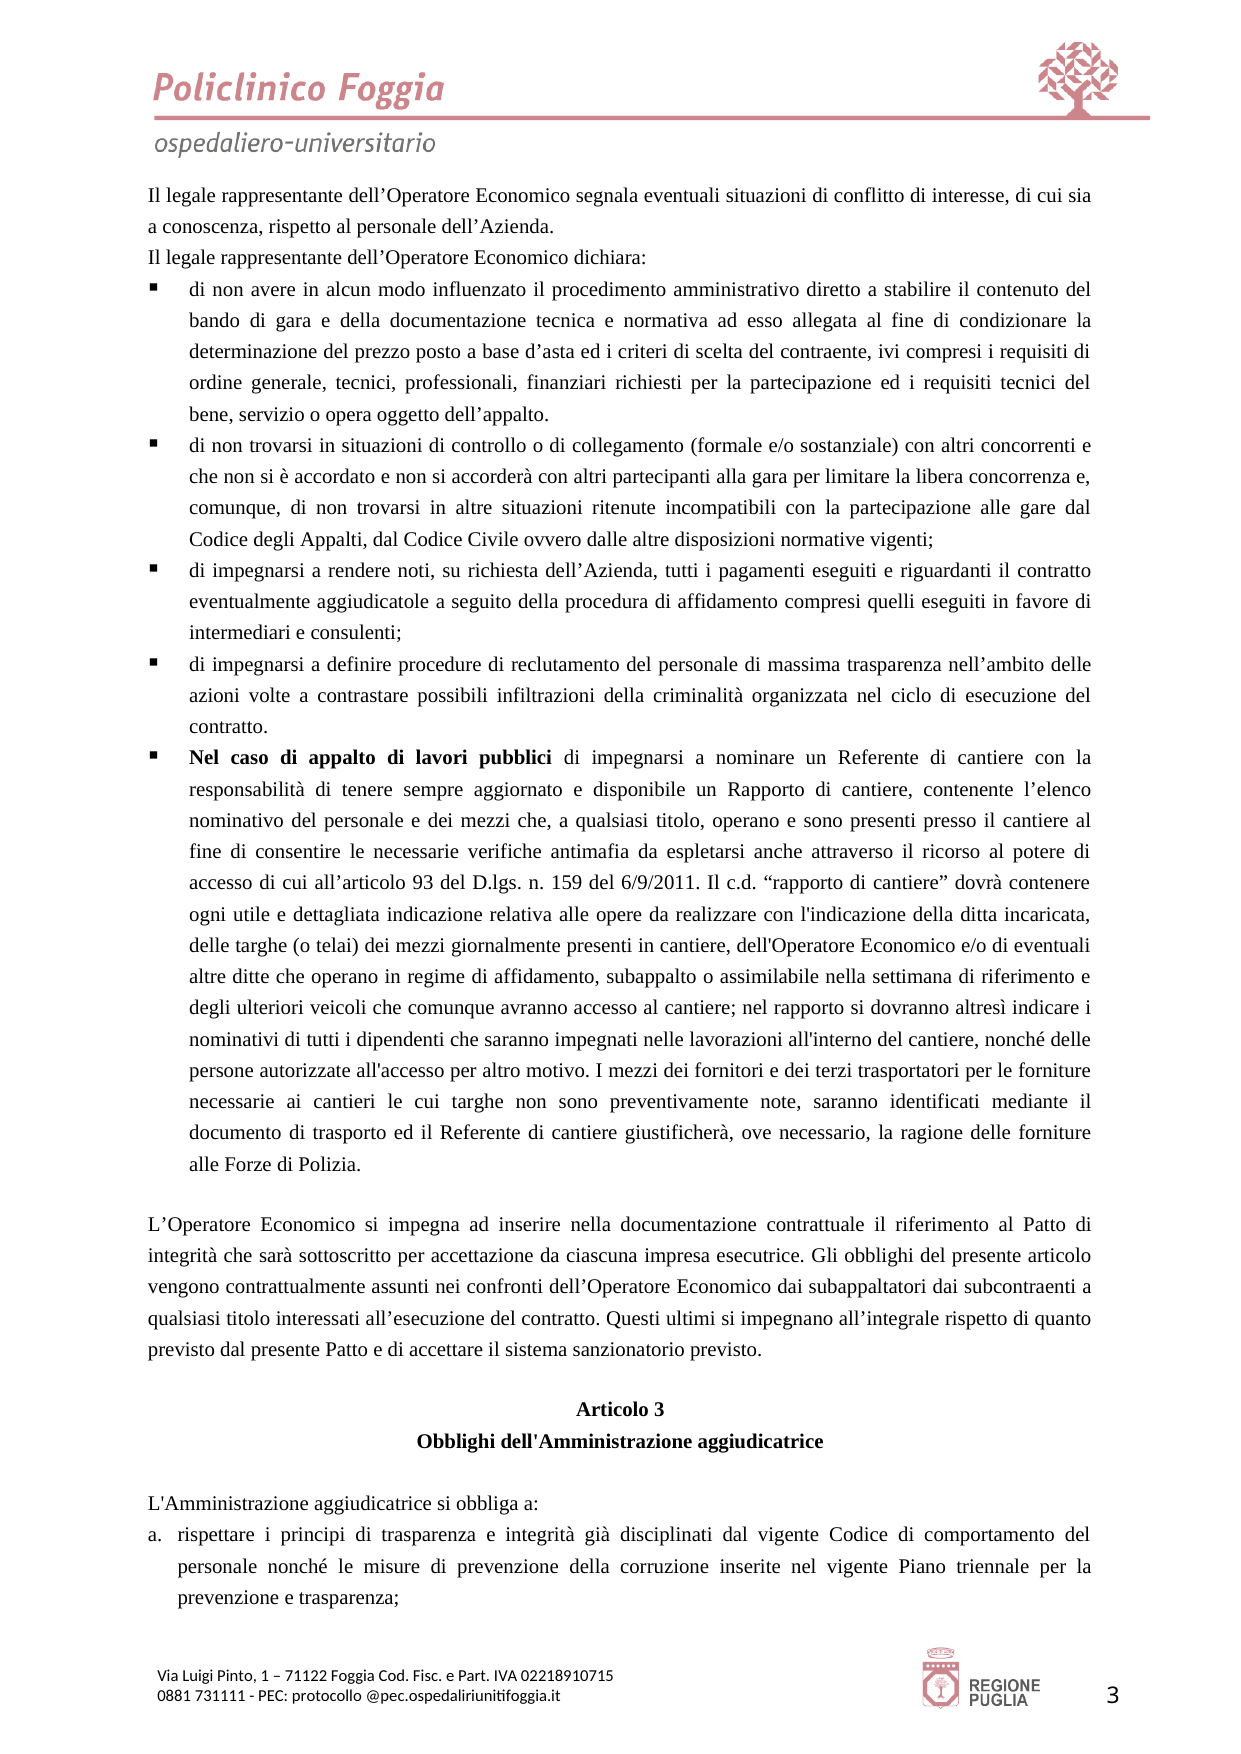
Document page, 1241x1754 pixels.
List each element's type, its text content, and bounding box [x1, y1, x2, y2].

picture [153, 42, 1151, 158]
list di non trovarsi in situazioni di controllo o di collegamento (formale e/o sostanziale) con altri concorrenti e che non si è accordato e non si accorderà con altri partecipanti alla gara per limitare la libera concorrenza e, comunque, di non trovarsi in altre situazioni ritenute incompatibili con la partecipazione alle gare dal Codice degli Appalti, dal Codice Civile ovvero dalle altre disposizioni normative vigenti; [148, 427, 1092, 552]
text L'Amministrazione aggiudicatrice si obbliga a: [148, 1486, 1092, 1517]
text Articolo 3 [148, 1392, 1092, 1423]
picture [922, 1647, 1040, 1709]
text Obblighi dell'Amministrazione aggiudicatrice [148, 1423, 1092, 1454]
text Il legale rappresentante dell’Operatore Economico dichiara: [148, 240, 1092, 271]
list di impegnarsi a definire procedure di reclutamento del personale di massima trasparenza nell’ambito delle azioni volte a contrastare possibili infiltrazioni della criminalità organizzata nel ciclo di esecuzione del contratto. [148, 646, 1092, 740]
text L’Operatore Economico si impegna ad inserire nella documentazione contrattuale il riferimento al Patto di integrità che sarà sottoscritto per accettazione da ciascuna impresa esecutrice. Gli obblighi del presente articolo vengono contrattualmente assunti nei confronti dell’Operatore Economico dai subappaltatori dai subcontraenti a qualsiasi titolo interessati all’esecuzione del contratto. Questi ultimi si impegnano all’integrale rispetto di quanto previsto dal presente Patto e di accettare il sistema sanzionatorio previsto. [148, 1206, 1092, 1363]
list Nel caso di appalto di lavori pubblici di impegnarsi a nominare un Referente di cantiere con la responsabilità di tenere sempre aggiornato e disponibile un Rapporto di cantiere, contenente l’elenco nominativo del personale e dei mezzi che, a qualsiasi titolo, operano e sono presenti presso il cantiere al fine di consentire le necessarie verifiche antimafia da espletarsi anche attraverso il ricorso al potere di accesso di cui all’articolo 93 del D.lgs. n. 159 del 6/9/2011. Il c.d. “rapporto di cantiere” dovrà contenere ogni utile e dettagliata indicazione relativa alle opere da realizzare con l'indicazione della ditta incaricata, delle targhe (o telai) dei mezzi giornalmente presenti in cantiere, dell'Operatore Economico e/o di eventuali altre ditte che operano in regime di affidamento, subappalto o assimilabile nella settimana di riferimento e degli ulteriori veicoli che comunque avranno accesso al cantiere; nel rapporto si dovranno altresì indicare i nominativi di tutti i dipendenti che saranno impegnati nelle lavorazioni all'interno del cantiere, nonché delle persone autorizzate all'accesso per altro motivo. I mezzi dei fornitori e dei terzi trasportatori per le forniture necessarie ai cantieri le cui targhe non sono preventivamente note, saranno identificati mediante il documento di trasporto ed il Referente di cantiere giustificherà, ove necessario, la ragione delle forniture alle Forze di Polizia. [148, 740, 1092, 1177]
text Il legale rappresentante dell’Operatore Economico segnala eventuali situazioni di conflitto di interesse, di cui sia a conoscenza, rispetto al personale dell’Azienda. [148, 177, 1092, 240]
list di impegnarsi a rendere noti, su richiesta dell’Azienda, tutti i pagamenti eseguiti e riguardanti il contratto eventualmente aggiudicatole a seguito della procedura di affidamento compresi quelli eseguiti in favore di intermediari e consulenti; [148, 552, 1092, 646]
list di non avere in alcun modo influenzato il procedimento amministrativo diretto a stabilire il contenuto del bando di gara e della documentazione tecnica e normativa ad esso allegata al fine di condizionare la determinazione del prezzo posto a base d’asta ed i criteri di scelta del contraente, ivi compresi i requisiti di ordine generale, tecnici, professionali, finanziari richiesti per la partecipazione ed i requisiti tecnici del bene, servizio o opera oggetto dell’appalto. [148, 271, 1092, 427]
list rispettare i principi di trasparenza e integrità già disciplinati dal vigente Codice di comportamento del personale nonché le misure di prevenzione della corruzione inserite nel vigente Piano triennale per la prevenzione e trasparenza; [148, 1517, 1092, 1611]
